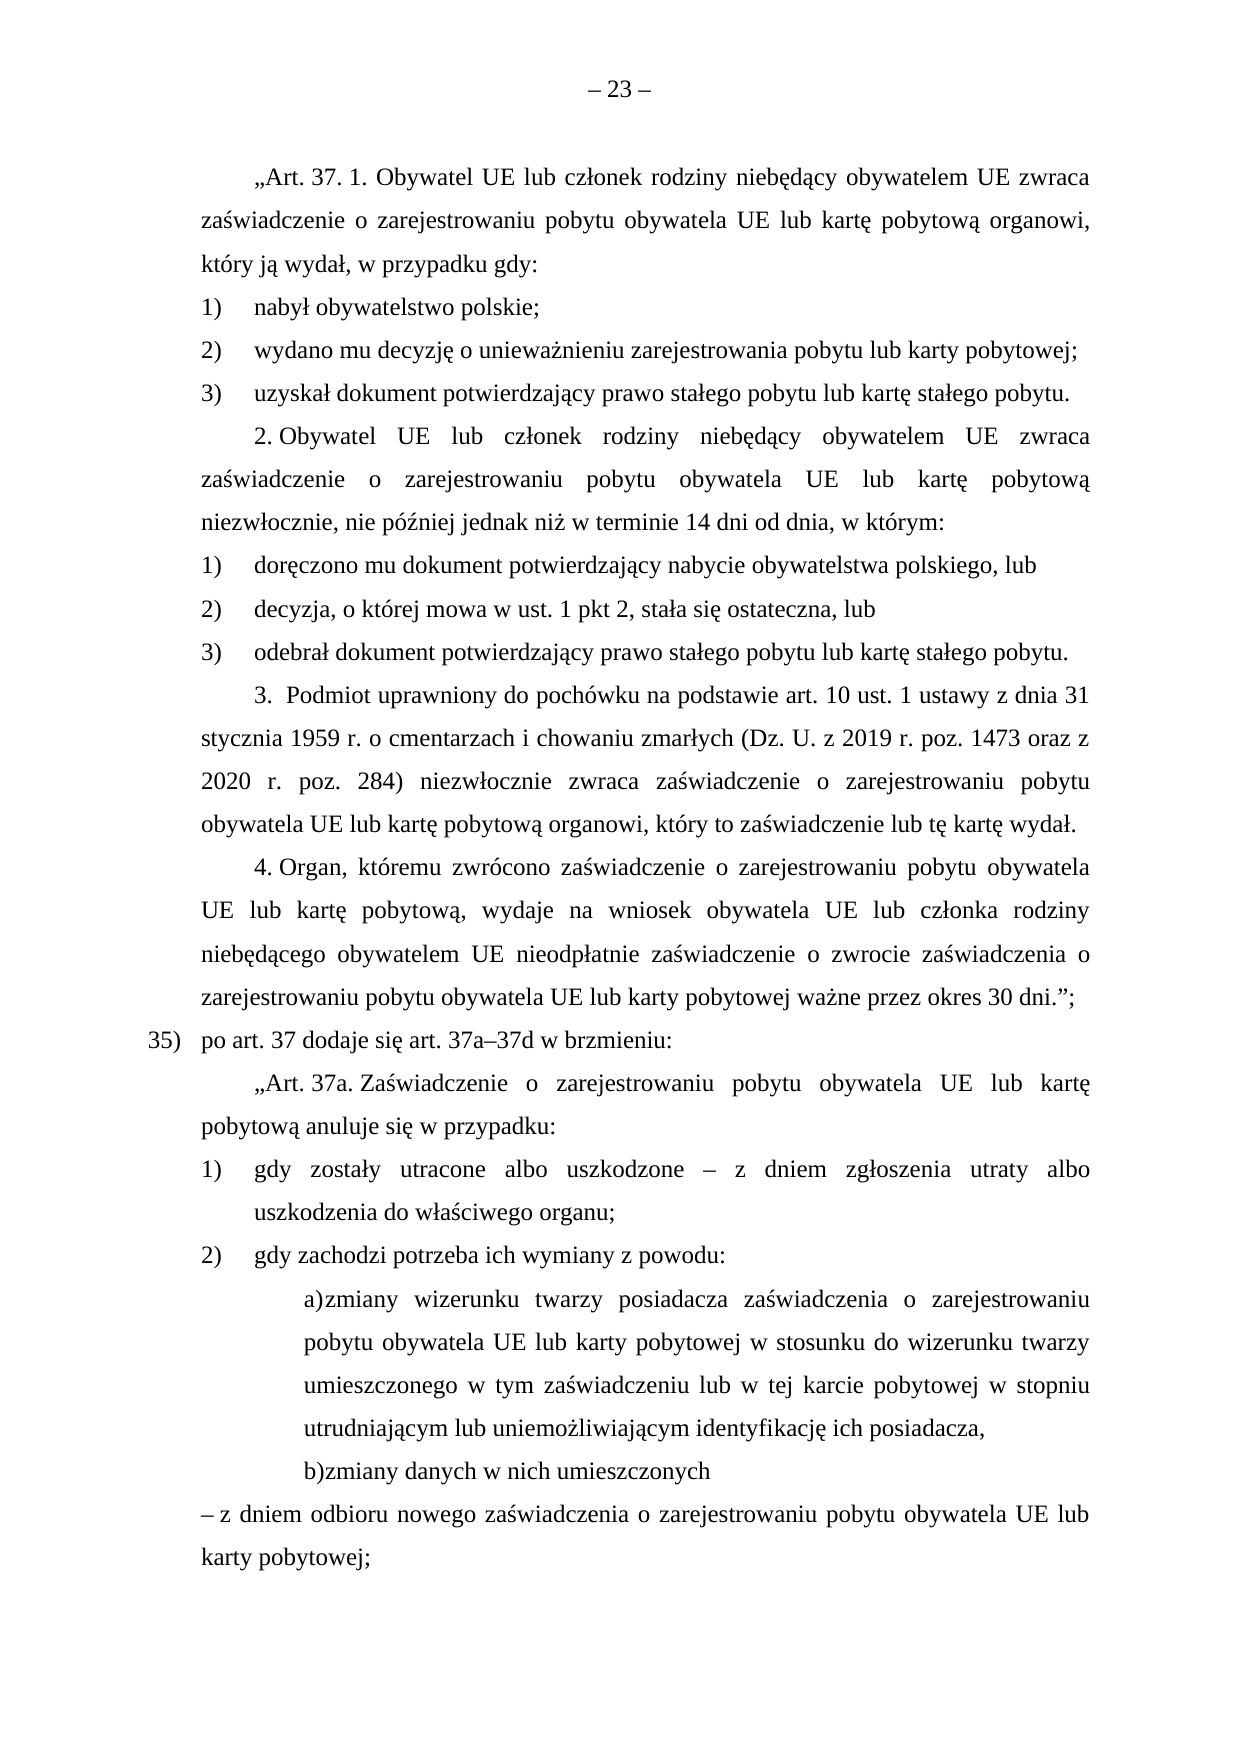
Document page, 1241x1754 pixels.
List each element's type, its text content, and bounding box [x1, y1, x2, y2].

text 3. Podmiot uprawniony do pochówku na podstawie art. 10 ust. 1 ustawy z dnia 31 stycznia 1959 r. o cmentarzach i chowaniu zmarłych (Dz. U. z 2019 r. poz. 1473 oraz z 2020 r. poz. 284) niezwłocznie zwraca zaświadczenie o zarejestrowaniu pobytu obywatela UE lub kartę pobytową organowi, który to zaświadczenie lub tę kartę wydał. [201, 680, 1091, 838]
text 2) decyzja, o której mowa w ust. 1 pkt 2, stała się ostateczna, lub [201, 594, 1091, 622]
text a) zmiany wizerunku twarzy posiadacza zaświadczenia o zarejestrowaniu pobytu obywatela UE lub karty pobytowej w stosunku do wizerunku twarzy umieszczonego w tym zaświadczeniu lub w tej karcie pobytowej w stopniu utrudniającym lub uniemożliwiającym identyfikację ich posiadacza, [304, 1284, 1091, 1442]
text 3) odebrał dokument potwierdzający prawo stałego pobytu lub kartę stałego pobytu. [201, 637, 1091, 666]
text 1) nabył obywatelstwo polskie; [201, 292, 1091, 321]
text 4. Organ, któremu zwrócono zaświadczenie o zarejestrowaniu pobytu obywatela UE lub kartę pobytową, wydaje na wniosek obywatela UE lub członka rodziny niebędącego obywatelem UE nieodpłatnie zaświadczenie o zwrocie zaświadczenia o zarejestrowaniu pobytu obywatela UE lub karty pobytowej ważne przez okres 30 dni.”; [201, 852, 1091, 1011]
text „Art. 37. 1. Obywatel UE lub członek rodziny niebędący obywatelem UE zwraca zaświadczenie o zarejestrowaniu pobytu obywatela UE lub kartę pobytową organowi, który ją wydał, w przypadku gdy: [201, 162, 1091, 277]
text 1) gdy zostały utracone albo uszkodzone – z dniem zgłoszenia utraty albo uszkodzenia do właściwego organu; [201, 1154, 1091, 1226]
text 35) po art. 37 dodaje się art. 37a–37d w brzmieniu: [148, 1025, 1091, 1054]
text 3) uzyskał dokument potwierdzający prawo stałego pobytu lub kartę stałego pobytu. [201, 378, 1091, 407]
text „Art. 37a. Zaświadczenie o zarejestrowaniu pobytu obywatela UE lub kartę pobytową anuluje się w przypadku: [201, 1068, 1091, 1140]
text – z dniem odbioru nowego zaświadczenia o zarejestrowaniu pobytu obywatela UE lub karty pobytowej; [201, 1499, 1091, 1571]
text 2) wydano mu decyzję o unieważnieniu zarejestrowania pobytu lub karty pobytowej; [201, 335, 1091, 364]
text b) zmiany danych w nich umieszczonych [304, 1456, 1091, 1485]
text 1) doręczono mu dokument potwierdzający nabycie obywatelstwa polskiego, lub [201, 551, 1091, 579]
text 2. Obywatel UE lub członek rodziny niebędący obywatelem UE zwraca zaświadczenie o zarejestrowaniu pobytu obywatela UE lub kartę pobytową niezwłocznie, nie później jednak niż w terminie 14 dni od dnia, w którym: [201, 421, 1091, 536]
text 2) gdy zachodzi potrzeba ich wymiany z powodu: [201, 1241, 1091, 1269]
